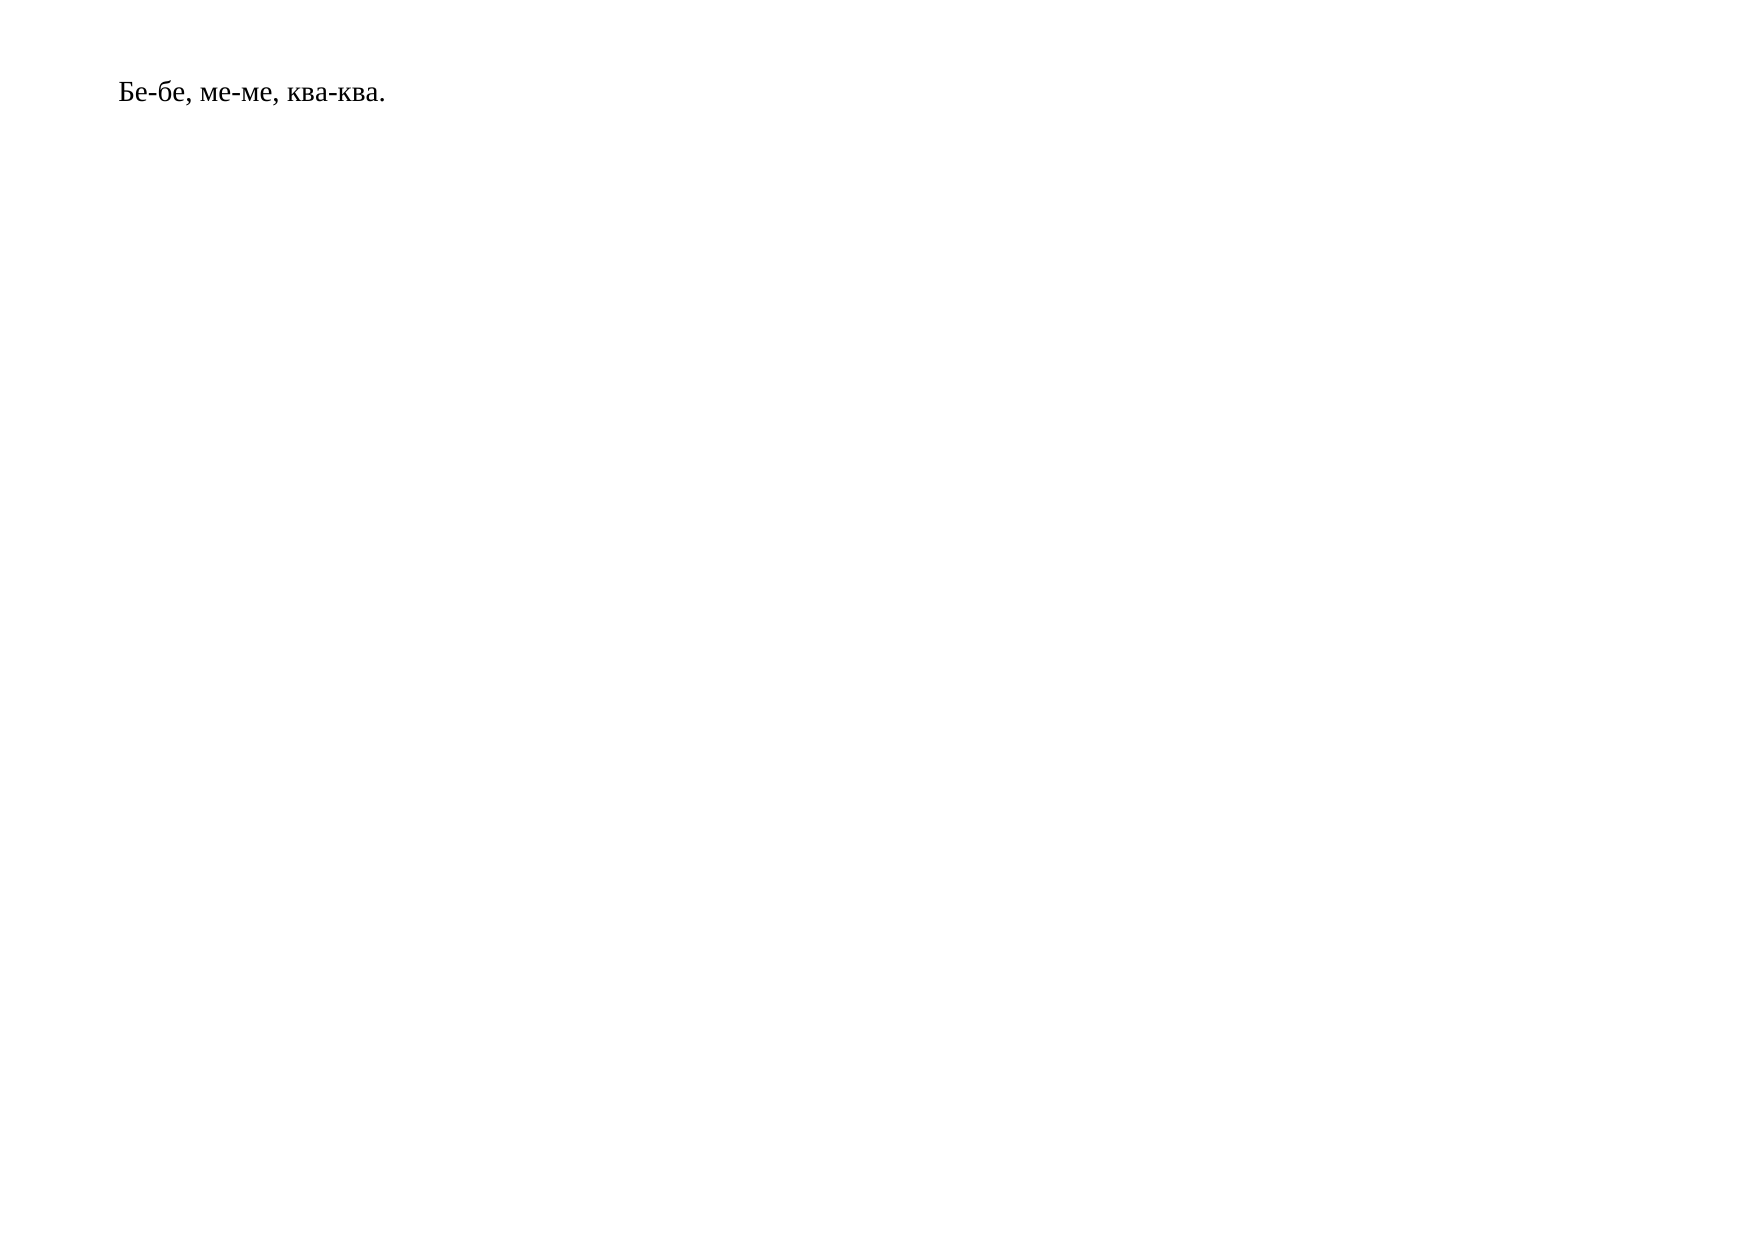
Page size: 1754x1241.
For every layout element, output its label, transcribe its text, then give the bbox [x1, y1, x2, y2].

text Бе-бе, ме-ме, ква-ква. [118, 74, 1636, 107]
